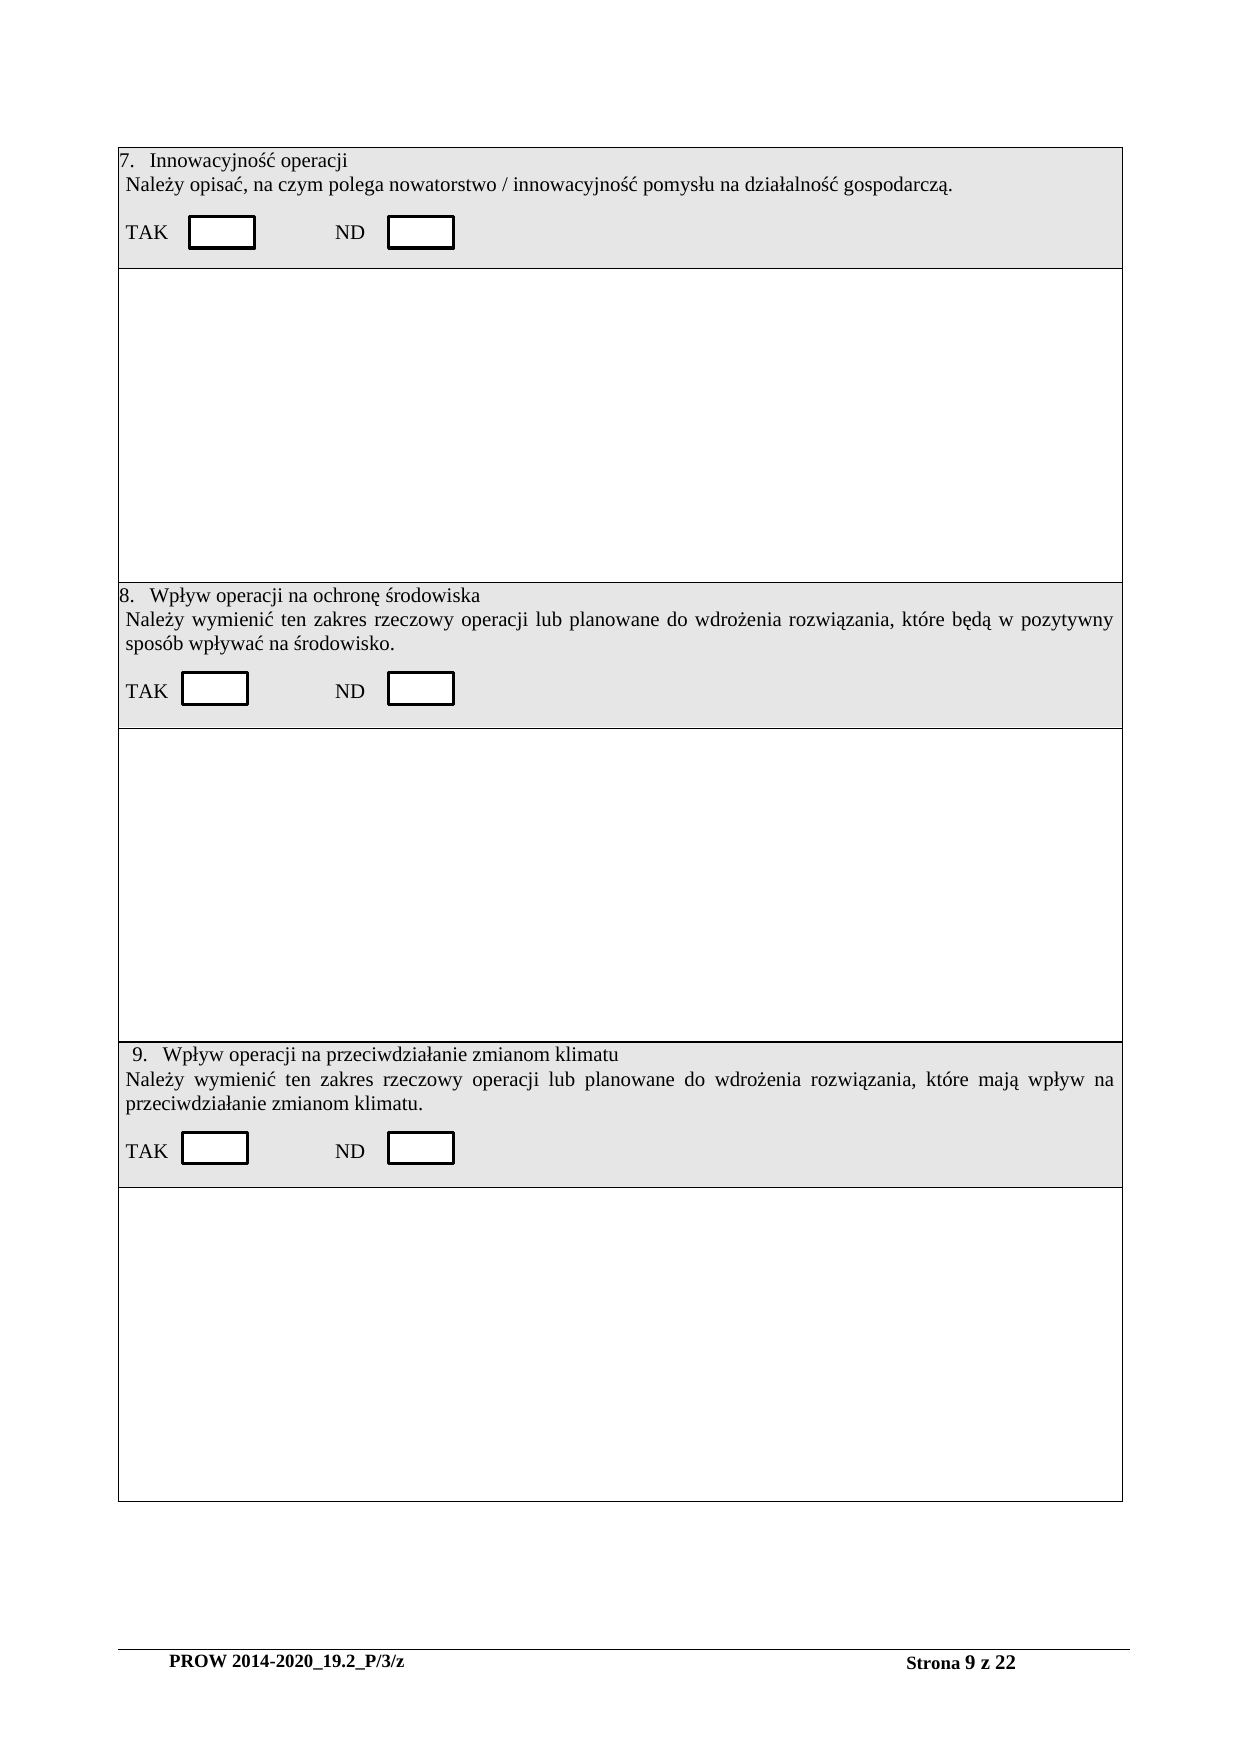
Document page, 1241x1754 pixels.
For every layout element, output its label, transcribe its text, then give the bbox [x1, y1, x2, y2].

table_cell Wpływ operacji na ochronę środowiska Należy wymienić ten zakres rzeczowy operacji lub planowane do wdrożenia rozwiązania, które będą w pozytywny sposób wpływać na środowisko. TAK ND [119, 583, 1122, 727]
table_cell Wpływ operacji na przeciwdziałanie zmianom klimatu Należy wymienić ten zakres rzeczowy operacji lub planowane do wdrożenia rozwiązania, które mają wpływ na przeciwdziałanie zmianom klimatu. TAK ND [119, 1043, 1122, 1187]
table_header Innowacyjność operacji Należy opisać, na czym polega nowatorstwo / innowacyjność pomysłu na działalność gospodarczą. TAK ND [119, 148, 1122, 268]
table_cell [119, 729, 1122, 1041]
table_cell [119, 1188, 1122, 1501]
table_cell [119, 269, 1122, 582]
